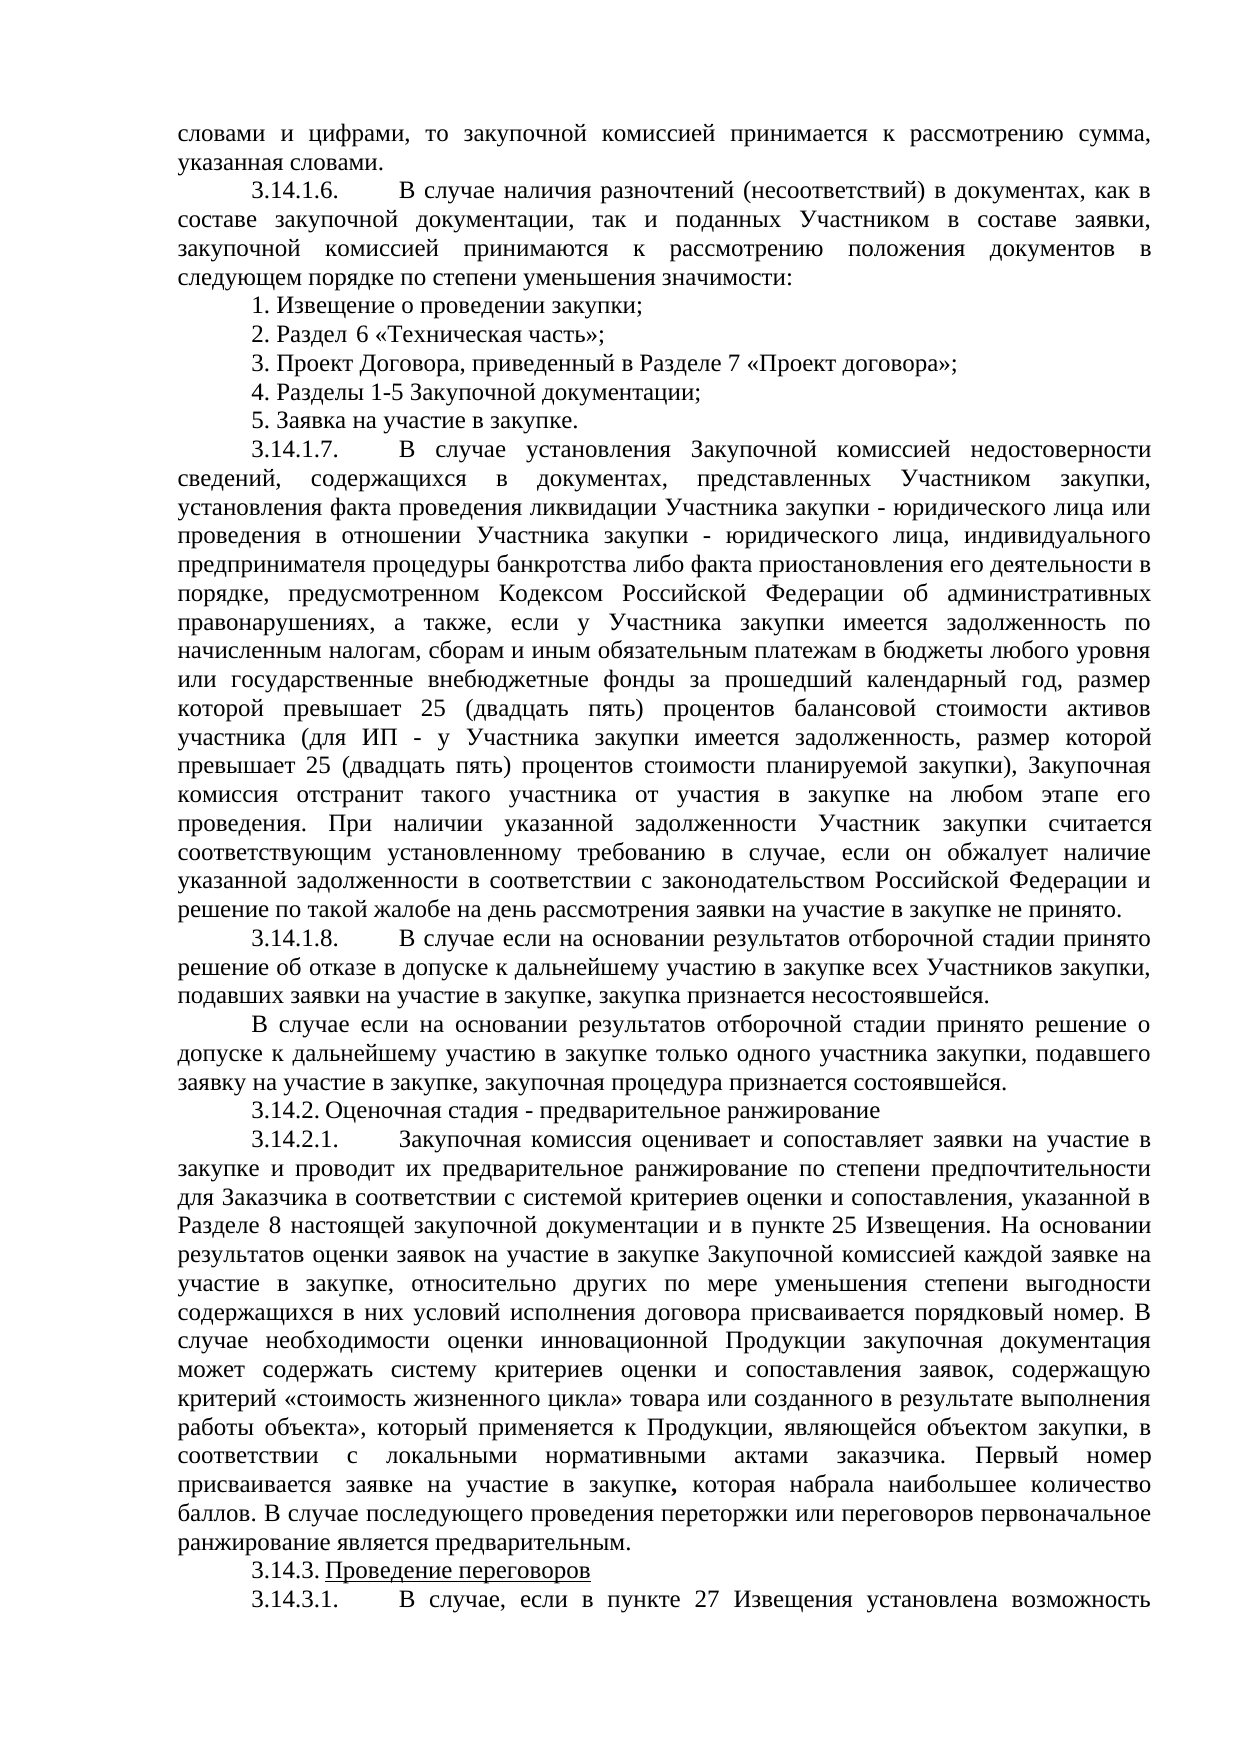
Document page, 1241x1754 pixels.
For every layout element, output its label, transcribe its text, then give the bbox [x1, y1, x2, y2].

list 4. Разделы 1-5 Закупочной документации; [177, 377, 1152, 406]
list В случае если на основании результатов отборочной стадии принято решение об отказе в допуске к дальнейшему участию в закупке всех Участников закупки, подавших заявки на участие в закупке, закупка признается несостоявшейся. [177, 923, 1152, 1009]
list 3. Проект Договора, приведенный в Разделе 7 «Проект договора»; [177, 348, 1152, 377]
list В случае установления Закупочной комиссией недостоверности сведений, содержащихся в документах, представленных Участником закупки, установления факта проведения ликвидации Участника закупки - юридического лица или проведения в отношении Участника закупки - юридического лица, индивидуального предпринимателя процедуры банкротства либо факта приостановления его деятельности в порядке, предусмотренном Кодексом Российской Федерации об административных правонарушениях, а также, если у Участника закупки имеется задолженность по начисленным налогам, сборам и иным обязательным платежам в бюджеты любого уровня или государственные внебюджетные фонды за прошедший календарный год, размер которой превышает 25 (двадцать пять) процентов балансовой стоимости активов участника (для ИП - у Участника закупки имеется задолженность, размер которой превышает 25 (двадцать пять) процентов стоимости планируемой закупки), Закупочная комиссия отстранит такого участника от участия в закупке на любом этапе его проведения. При наличии указанной задолженности Участник закупки считается соответствующим установленному требованию в случае, если он обжалует наличие указанной задолженности в соответствии с законодательством Российской Федерации и решение по такой жалобе на день рассмотрения заявки на участие в закупке не принято. [177, 434, 1152, 923]
list Закупочная комиссия оценивает и сопоставляет заявки на участие в закупке и проводит их предварительное ранжирование по степени предпочтительности для Заказчика в соответствии с системой критериев оценки и сопоставления, указанной в Разделе 8 настоящей закупочной документации и в пункте 25 Извещения. На основании результатов оценки заявок на участие в закупке Закупочной комиссией каждой заявке на участие в закупке, относительно других по мере уменьшения степени выгодности содержащихся в них условий исполнения договора присваивается порядковый номер. В случае необходимости оценки инновационной Продукции закупочная документация может содержать систему критериев оценки и сопоставления заявок, содержащую критерий «стоимость жизненного цикла» товара или созданного в результате выполнения работы объекта», который применяется к Продукции, являющейся объектом закупки, в соответствии с локальными нормативными актами заказчика. Первый номер присваивается заявке на участие в закупке, которая набрала наибольшее количество баллов. В случае последующего проведения переторжки или переговоров первоначальное ранжирование является предварительным. [177, 1124, 1152, 1556]
list 5. Заявка на участие в закупке. [177, 406, 1152, 434]
list В случае если на основании результатов отборочной стадии принято решение о допуске к дальнейшему участию в закупке только одного участника закупки, подавшего заявку на участие в закупке, закупочная процедура признается состоявшейся. [177, 1009, 1152, 1096]
list Оценочная стадия - предварительное ранжирование [177, 1096, 1152, 1124]
list 2. Раздел 6 «Техническая часть»; [177, 319, 1152, 348]
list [177, 118, 1152, 176]
list В случае наличия разночтений (несоответствий) в документах, как в составе закупочной документации, так и поданных Участником в составе заявки, закупочной комиссией принимаются к рассмотрению положения документов в следующем порядке по степени уменьшения значимости: [177, 176, 1152, 291]
list 1. Извещение о проведении закупки; [177, 291, 1152, 319]
list Проведение переговоров [177, 1556, 1152, 1584]
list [177, 1584, 1152, 1613]
